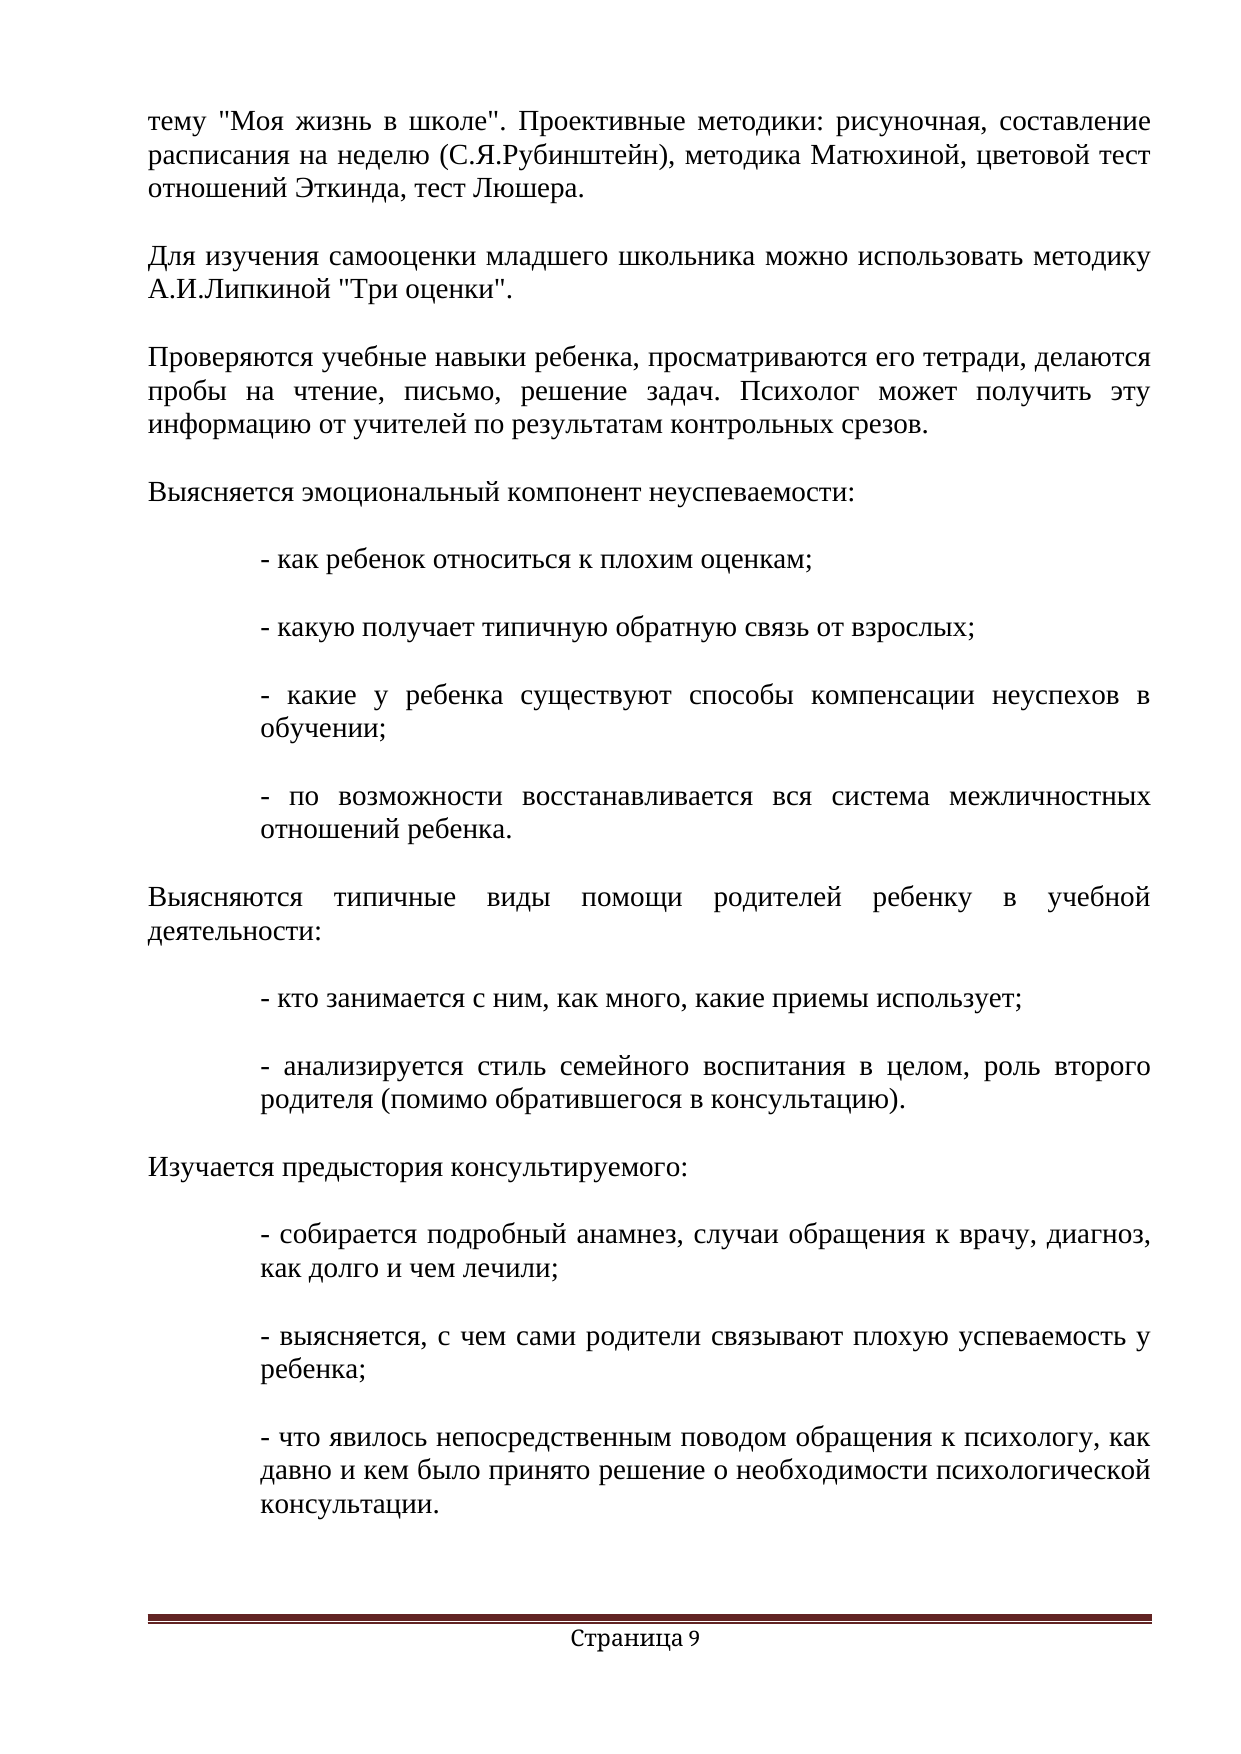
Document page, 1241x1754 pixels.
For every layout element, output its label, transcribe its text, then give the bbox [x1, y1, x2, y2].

text - кто занимается с ним, как много, какие приемы использует; [260, 980, 1152, 1014]
text - выясняется, с чем сами родители связывают плохую успеваемость у ребенка; [260, 1318, 1152, 1385]
text Выясняется эмоциональный компонент неуспеваемости: [148, 474, 1152, 507]
text - собирается подробный анамнез, случаи обращения к врачу, диагноз, как долго и чем лечили; [260, 1217, 1152, 1284]
text - какую получает типичную обратную связь от взрослых; [260, 609, 1152, 643]
text Выясняются типичные виды помощи родителей ребенку в учебной деятельности: [148, 879, 1152, 946]
text - как ребенок относиться к плохим оценкам; [260, 542, 1152, 575]
text - анализируется стиль семейного воспитания в целом, роль второго родителя (помимо обратившегося в консультацию). [260, 1048, 1152, 1115]
text - что явилось непосредственным поводом обращения к психологу, как давно и кем было принято решение о необходимости психологической консультации. [260, 1419, 1152, 1519]
text Проверяются учебные навыки ребенка, просматриваются его тетради, делаются пробы на чтение, письмо, решение задач. Психолог может получить эту информацию от учителей по результатам контрольных срезов. [148, 339, 1152, 440]
text - по возможности восстанавливается вся система межличностных отношений ребенка. [260, 778, 1152, 845]
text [148, 103, 1152, 204]
text Изучается предыстория консультируемого: [148, 1149, 1152, 1182]
text Для изучения самооценки младшего школьника можно использовать методику А.И.Липкиной "Три оценки". [148, 238, 1152, 305]
text - какие у ребенка существуют способы компенсации неуспехов в обучении; [260, 677, 1152, 744]
